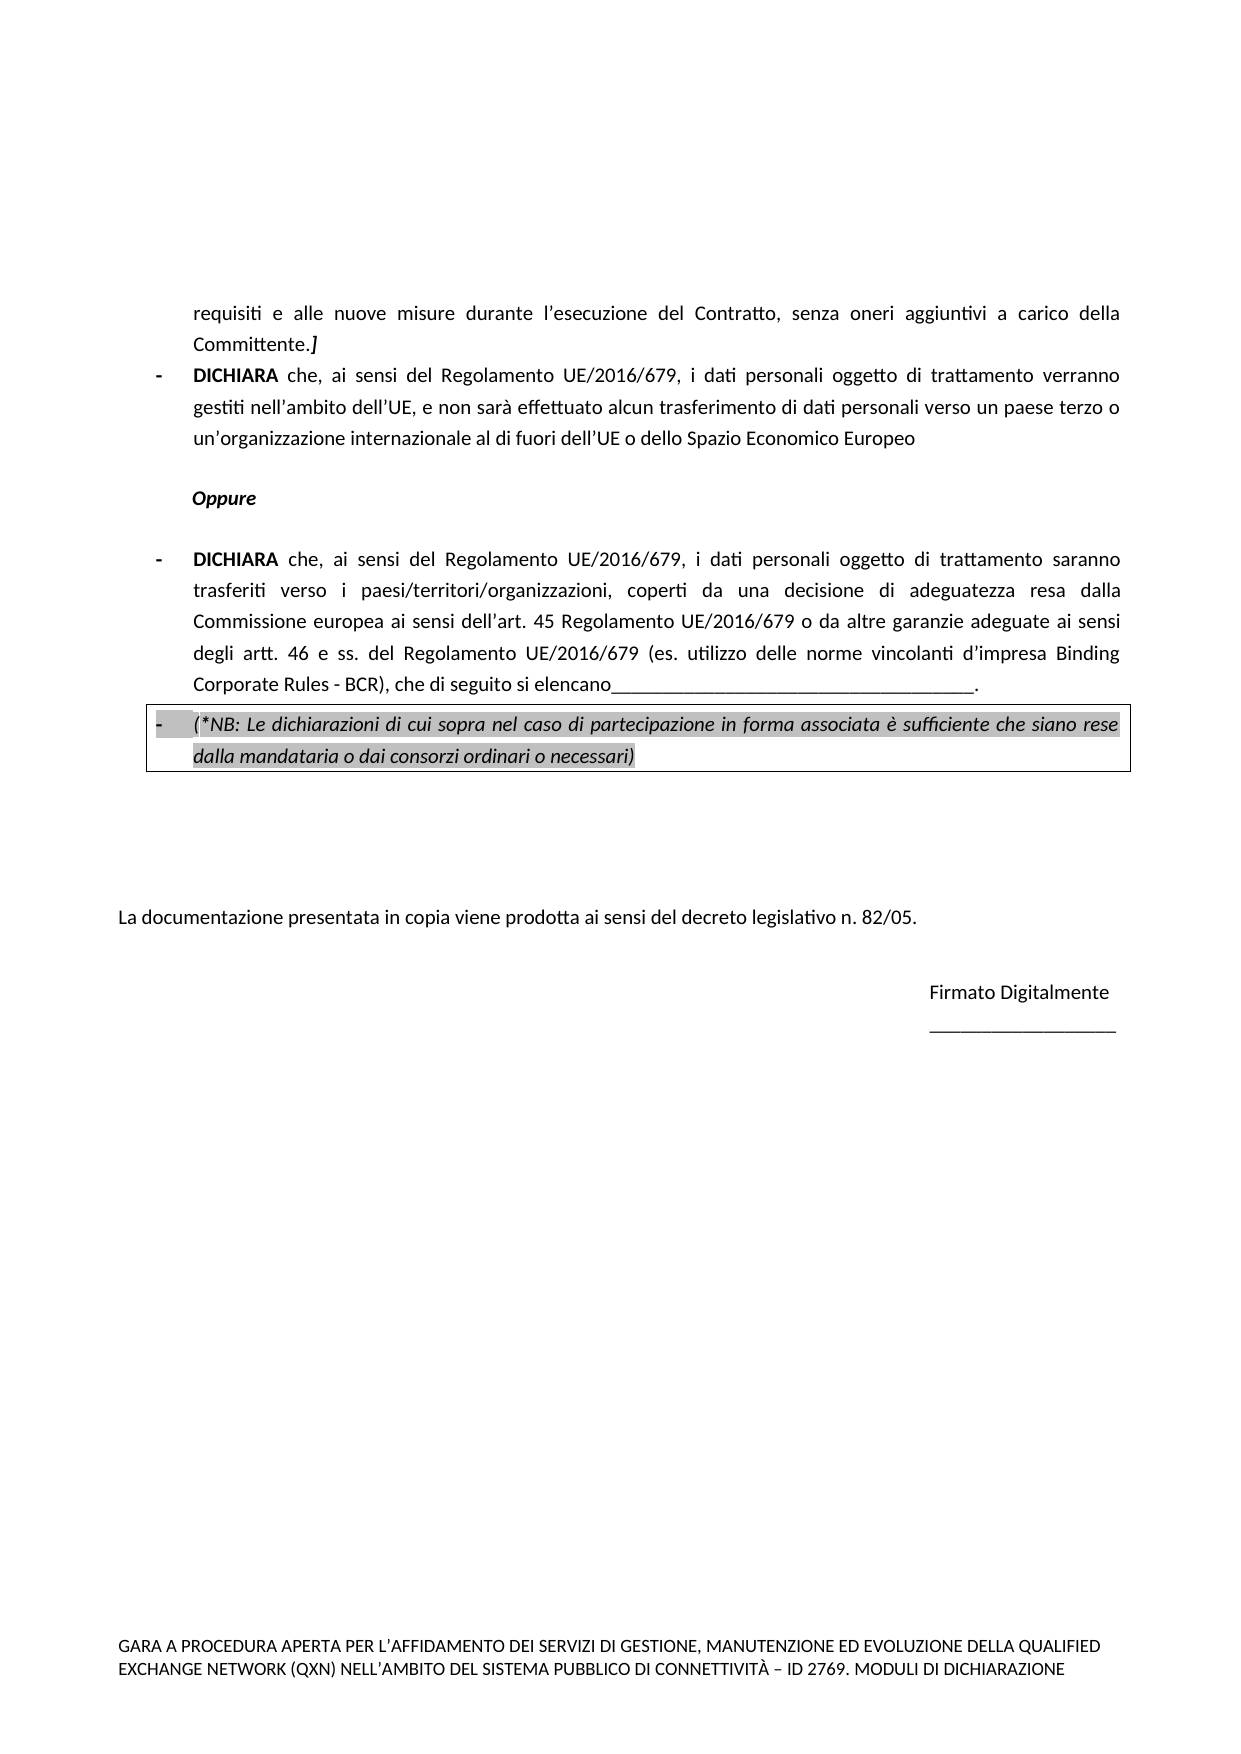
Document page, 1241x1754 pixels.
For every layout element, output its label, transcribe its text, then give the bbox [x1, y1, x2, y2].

list (*NB: Le dichiarazioni di cui sopra nel caso di partecipazione in forma associata è sufficiente che siano rese dalla mandataria o dai consorzi ordinari o necessari) [147, 705, 1130, 771]
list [156, 295, 1122, 358]
text Oppure [155, 481, 1122, 512]
list DICHIARA che, ai sensi del Regolamento UE/2016/679, i dati personali oggetto di trattamento verranno gestiti nell’ambito dell’UE, e non sarà effettuato alcun trasferimento di dati personali verso un paese terzo o un’organizzazione internazionale al di fuori dell’UE o dello Spazio Economico Europeo [156, 358, 1122, 452]
list DICHIARA che, ai sensi del Regolamento UE/2016/679, i dati personali oggetto di trattamento saranno trasferiti verso i paesi/territori/organizzazioni, coperti da una decisione di adeguatezza resa dalla Commissione europea ai sensi dell’art. 45 Regolamento UE/2016/679 o da altre garanzie adeguate ai sensi degli artt. 46 e ss. del Regolamento UE/2016/679 (es. utilizzo delle norme vincolanti d’impresa Binding Corporate Rules - BCR), che di seguito si elencano___________________________________. [156, 541, 1122, 697]
text Firmato Digitalmente __________________ [118, 974, 1122, 1037]
text La documentazione presentata in copia viene prodotta ai sensi del decreto legislativo n. 82/05. [118, 899, 1122, 931]
